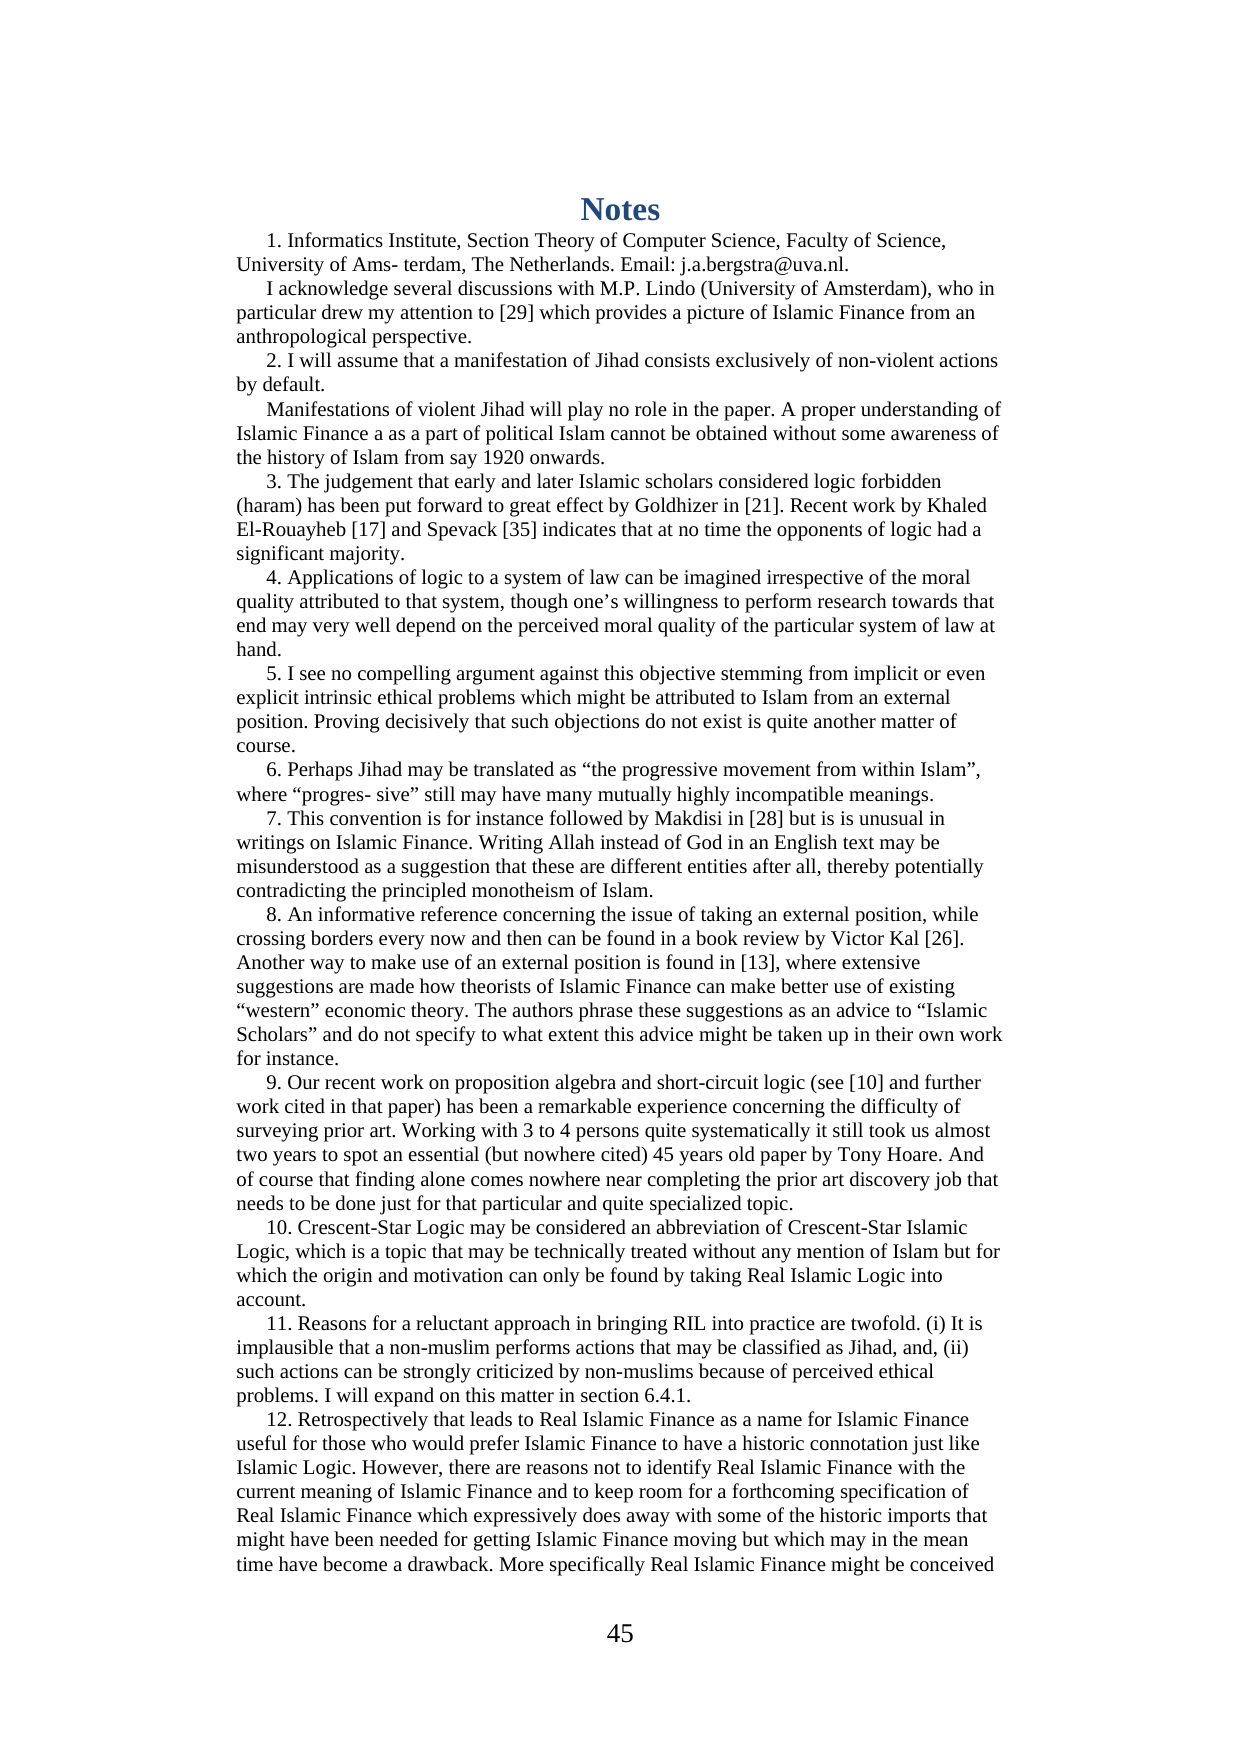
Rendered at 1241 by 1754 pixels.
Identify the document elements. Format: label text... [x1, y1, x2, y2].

text I acknowledge several discussions with M.P. Lindo (University of Amsterdam), who in particular drew my attention to [29] which provides a picture of Islamic Finance from an anthropological perspective. [236, 276, 1004, 348]
text 10. Crescent-Star Logic may be considered an abbreviation of Crescent-Star Islamic Logic, which is a topic that may be technically treated without any mention of Islam but for which the origin and motivation can only be found by taking Real Islamic Logic into account. [236, 1214, 1004, 1311]
text 5. I see no compelling argument against this objective stemming from implicit or even explicit intrinsic ethical problems which might be attributed to Islam from an external position. Proving decisively that such objections do not exist is quite another matter of course. [236, 661, 1004, 757]
text 3. The judgement that early and later Islamic scholars considered logic forbidden (haram) has been put forward to great effect by Goldhizer in [21]. Recent work by Khaled El-Rouayheb [17] and Spevack [35] indicates that at no time the opponents of logic had a significant majority. [236, 469, 1004, 565]
text 11. Reasons for a reluctant approach in bringing RIL into practice are twofold. (i) It is implausible that a non-muslim performs actions that may be classified as Jihad, and, (ii) such actions can be strongly criticized by non-muslims because of perceived ethical problems. I will expand on this matter in section 6.4.1. [236, 1311, 1004, 1407]
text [236, 1407, 1004, 1576]
subtitle Notes [236, 190, 1004, 228]
text 4. Applications of logic to a system of law can be imagined irrespective of the moral quality attributed to that system, though one’s willingness to perform research towards that end may very well depend on the perceived moral quality of the particular system of law at hand. [236, 565, 1004, 661]
text 6. Perhaps Jihad may be translated as “the progressive movement from within Islam”, where “progres- sive” still may have many mutually highly incompatible meanings. [236, 757, 1004, 806]
text 2. I will assume that a manifestation of Jihad consists exclusively of non-violent actions by default. [236, 348, 1004, 396]
text 7. This convention is for instance followed by Makdisi in [28] but is is unusual in writings on Islamic Finance. Writing Allah instead of God in an English text may be misunderstood as a suggestion that these are different entities after all, thereby potentially contradicting the principled monotheism of Islam. [236, 806, 1004, 902]
text 1. Informatics Institute, Section Theory of Computer Science, Faculty of Science, University of Ams- terdam, The Netherlands. Email: j.a.bergstra@uva.nl. [236, 228, 1004, 276]
text Manifestations of violent Jihad will play no role in the paper. A proper understanding of Islamic Finance a as a part of political Islam cannot be obtained without some awareness of the history of Islam from say 1920 onwards. [236, 396, 1004, 469]
text 9. Our recent work on proposition algebra and short-circuit logic (see [10] and further work cited in that paper) has been a remarkable experience concerning the difficulty of surveying prior art. Working with 3 to 4 persons quite systematically it still took us almost two years to spot an essential (but nowhere cited) 45 years old paper by Tony Hoare. And of course that finding alone comes nowhere near completing the prior art discovery job that needs to be done just for that particular and quite specialized topic. [236, 1070, 1004, 1214]
text 8. An informative reference concerning the issue of taking an external position, while crossing borders every now and then can be found in a book review by Victor Kal [26]. Another way to make use of an external position is found in [13], where extensive suggestions are made how theorists of Islamic Finance can make better use of existing “western” economic theory. The authors phrase these suggestions as an advice to “Islamic Scholars” and do not specify to what extent this advice might be taken up in their own work for instance. [236, 902, 1004, 1070]
